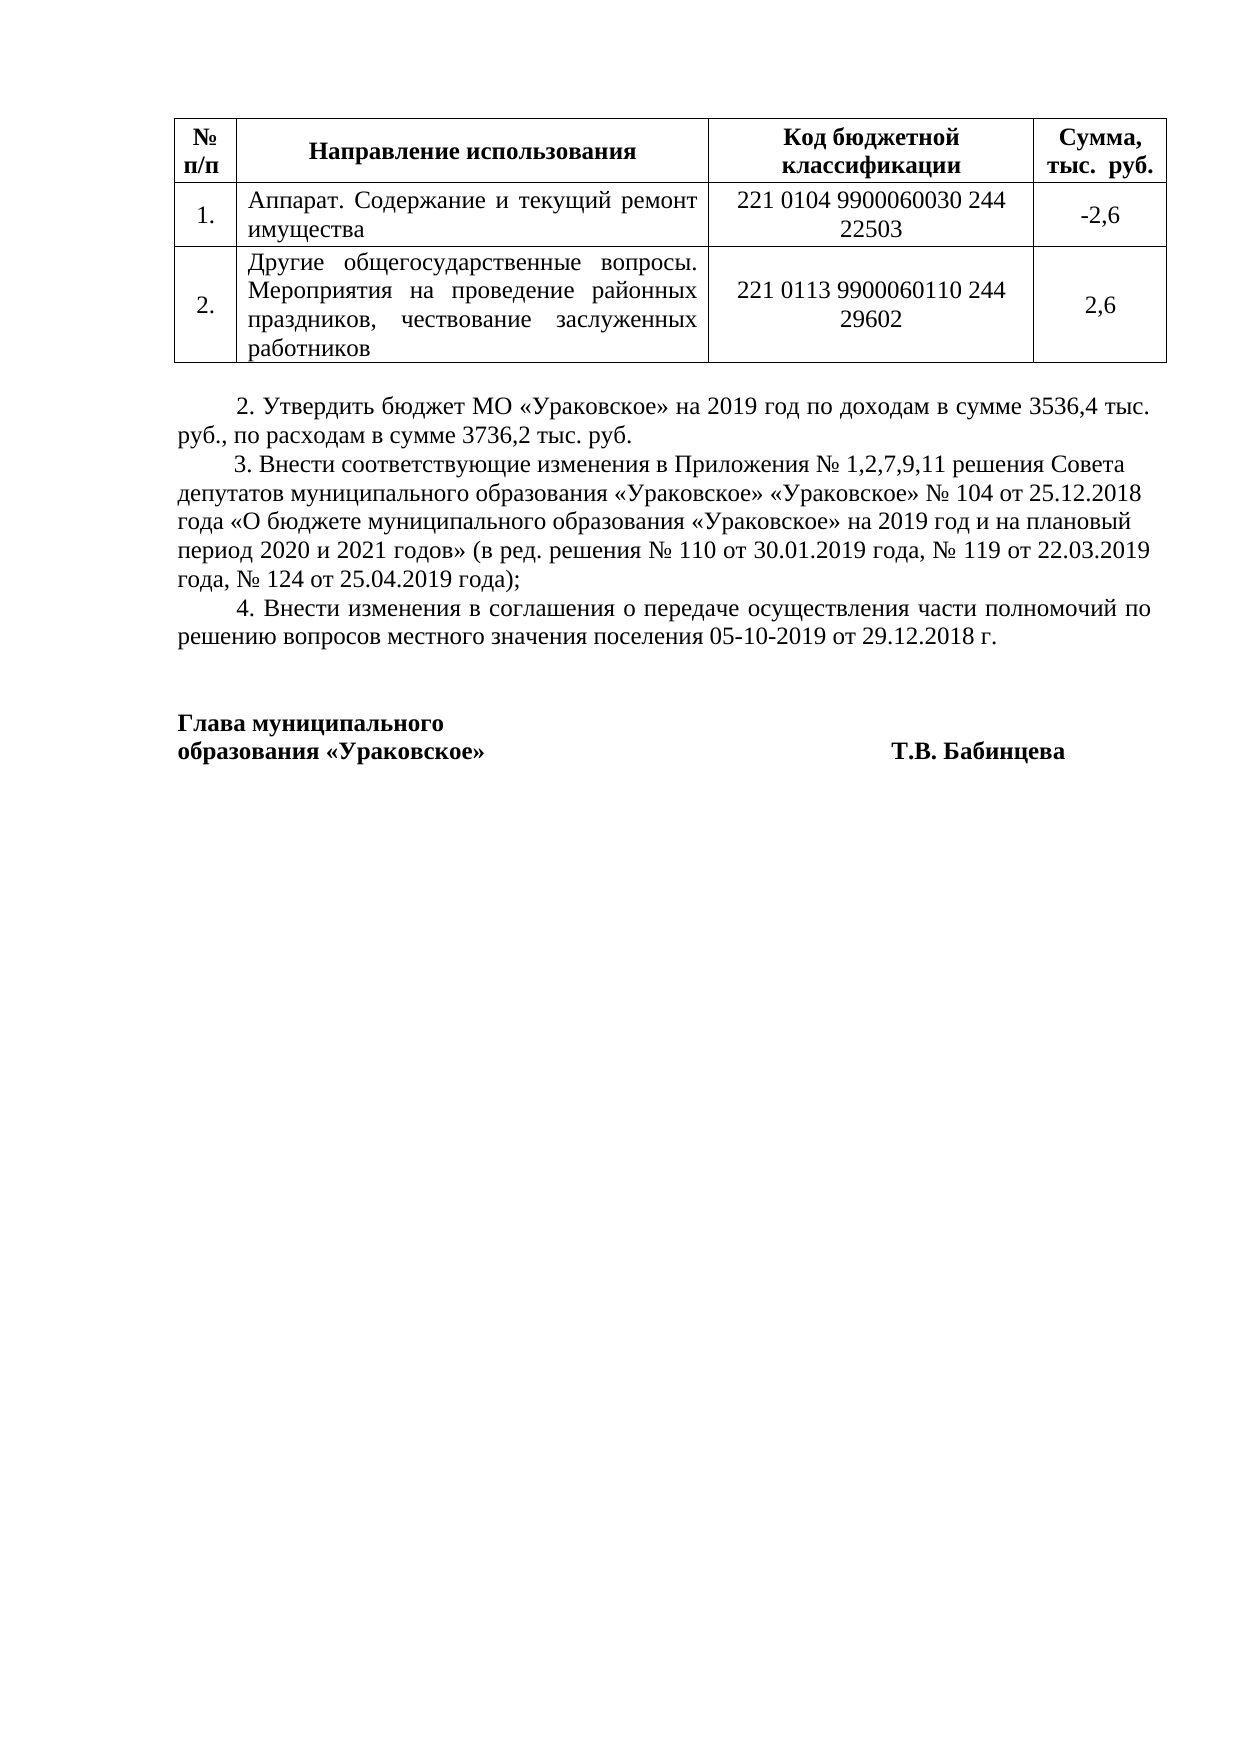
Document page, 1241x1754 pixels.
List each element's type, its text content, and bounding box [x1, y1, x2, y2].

table_cell -2,6 [1034, 183, 1166, 246]
table_cell 1. [175, 183, 236, 246]
text образования «Ураковское» Т.В. Бабинцева [177, 736, 1152, 765]
table_header № п/п [175, 119, 236, 182]
text Глава муниципального [177, 708, 1152, 736]
text период 2020 и 2021 годов» (в ред. решения № 110 от 30.01.2019 года, № 119 от 22.03.2019 года, № 124 от 25.04.2019 года); [177, 535, 1152, 593]
text 4. Внести изменения в соглашения о передаче осуществления части полномочий по решению вопросов местного значения поселения 05-10-2019 от 29.12.2018 г. [177, 593, 1152, 650]
table_cell 221 0104 9900060030 244 22503 [709, 183, 1033, 246]
table_header Код бюджетной классификации [709, 119, 1033, 182]
text 3. Внести соответствующие изменения в Приложения № 1,2,7,9,11 решения Совета депутатов муниципального образования «Ураковское» «Ураковское» № 104 от 25.12.2018 года «О бюджете муниципального образования «Ураковское» на 2019 год и на плановый [177, 449, 1152, 535]
table_cell Другие общегосударственные вопросы. Мероприятия на проведение районных праздников, чествование заслуженных работников [237, 247, 708, 362]
table_cell 2. [175, 247, 236, 362]
table_header Сумма, тыс. руб. [1034, 119, 1166, 182]
table_header Направление использования [237, 119, 708, 182]
table_cell 221 0113 9900060110 244 29602 [709, 247, 1033, 362]
table_cell Аппарат. Содержание и текущий ремонт имущества [237, 183, 708, 246]
text 2. Утвердить бюджет МО «Ураковское» на 2019 год по доходам в сумме 3536,4 тыс. руб., по расходам в сумме 3736,2 тыс. руб. [177, 391, 1152, 449]
table_cell 2,6 [1034, 247, 1166, 362]
